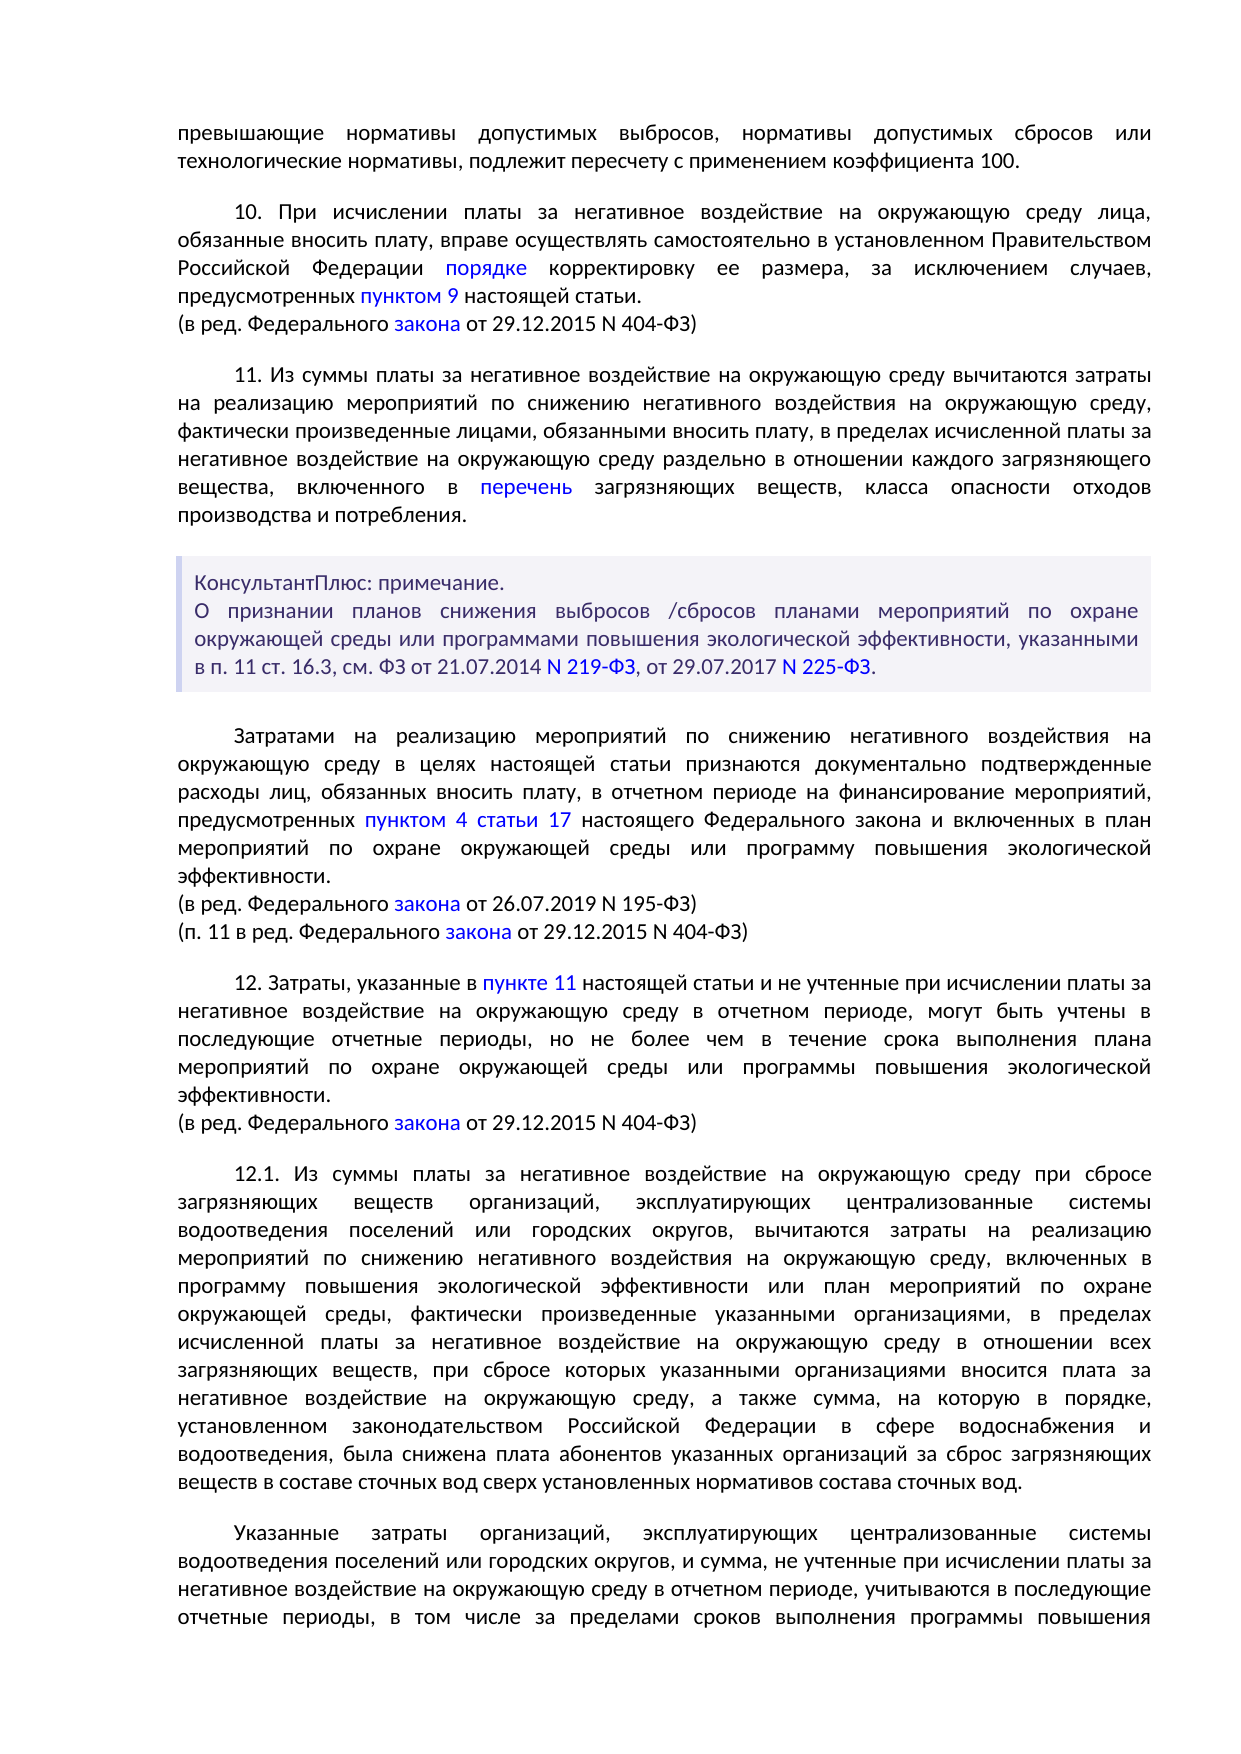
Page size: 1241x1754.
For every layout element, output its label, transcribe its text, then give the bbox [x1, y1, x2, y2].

text (в ред. Федерального закона от 26.07.2019 N 195-ФЗ) [177, 889, 1152, 917]
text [177, 118, 1152, 174]
text Затратами на реализацию мероприятий по снижению негативного воздействия на окружающую среду в целях настоящей статьи признаются документально подтвержденные расходы лиц, обязанных вносить плату, в отчетном периоде на финансирование мероприятий, предусмотренных пунктом 4 статьи 17 настоящего Федерального закона и включенных в план мероприятий по охране окружающей среды или программу повышения экологической эффективности. [177, 721, 1152, 889]
text 11. Из суммы платы за негативное воздействие на окружающую среду вычитаются затраты на реализацию мероприятий по снижению негативного воздействия на окружающую среду, фактически произведенные лицами, обязанными вносить плату, в пределах исчисленной платы за негативное воздействие на окружающую среду раздельно в отношении каждого загрязняющего вещества, включенного в перечень загрязняющих веществ, класса опасности отходов производства и потребления. [177, 360, 1152, 528]
table_header [1139, 556, 1151, 692]
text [177, 1518, 1152, 1631]
text (в ред. Федерального закона от 29.12.2015 N 404-ФЗ) [177, 309, 1152, 337]
text (п. 11 в ред. Федерального закона от 29.12.2015 N 404-ФЗ) [177, 917, 1152, 945]
text 10. При исчислении платы за негативное воздействие на окружающую среду лица, обязанные вносить плату, вправе осуществлять самостоятельно в установленном Правительством Российской Федерации порядке корректировку ее размера, за исключением случаев, предусмотренных пунктом 9 настоящей статьи. [177, 197, 1152, 309]
text (в ред. Федерального закона от 29.12.2015 N 404-ФЗ) [177, 1108, 1152, 1136]
table_header КонсультантПлюс: примечание. О признании планов снижения выбросов /сбросов планами мероприятий по охране окружающей среды или программами повышения экологической эффективности, указанными в п. 11 ст. 16.3, см. ФЗ от 21.07.2014 N 219-ФЗ, от 29.07.2017 N 225-ФЗ. [194, 556, 1139, 692]
table_header [176, 556, 182, 692]
text 12.1. Из суммы платы за негативное воздействие на окружающую среду при сбросе загрязняющих веществ организаций, эксплуатирующих централизованные системы водоотведения поселений или городских округов, вычитаются затраты на реализацию мероприятий по снижению негативного воздействия на окружающую среду, включенных в программу повышения экологической эффективности или план мероприятий по охране окружающей среды, фактически произведенные указанными организациями, в пределах исчисленной платы за негативное воздействие на окружающую среду в отношении всех загрязняющих веществ, при сбросе которых указанными организациями вносится плата за негативное воздействие на окружающую среду, а также сумма, на которую в порядке, установленном законодательством Российской Федерации в сфере водоснабжения и водоотведения, была снижена плата абонентов указанных организаций за сброс загрязняющих веществ в составе сточных вод сверх установленных нормативов состава сточных вод. [177, 1159, 1152, 1496]
table_header [182, 556, 194, 692]
text 12. Затраты, указанные в пункте 11 настоящей статьи и не учтенные при исчислении платы за негативное воздействие на окружающую среду в отчетном периоде, могут быть учтены в последующие отчетные периоды, но не более чем в течение срока выполнения плана мероприятий по охране окружающей среды или программы повышения экологической эффективности. [177, 968, 1152, 1108]
